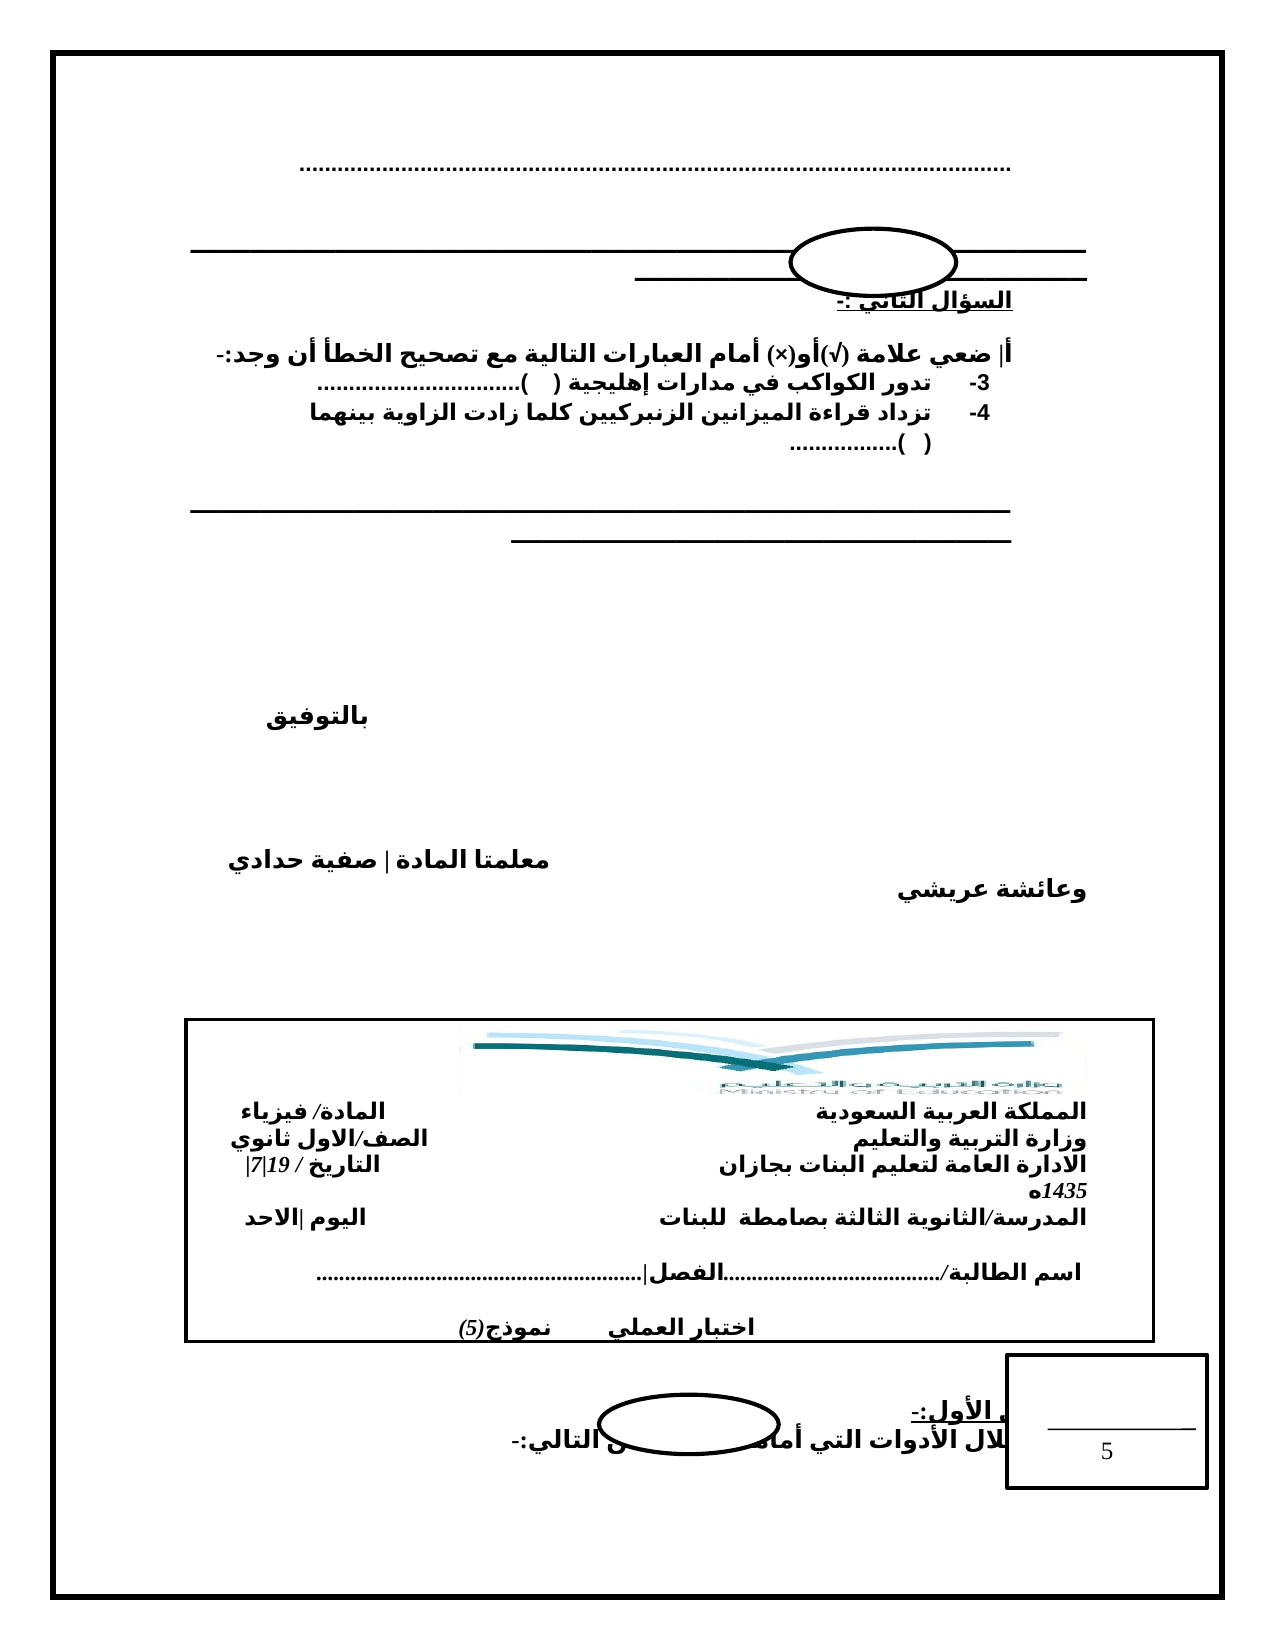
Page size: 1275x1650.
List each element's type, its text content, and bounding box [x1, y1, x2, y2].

list تدور الكواكب في مدارات إهليجية ( )................................ [187, 369, 969, 395]
text الادارة العامة لتعليم البنات بجازان التاريخ / 19|7|1435ه [188, 1151, 1087, 1204]
text السؤال الأول:- [187, 1396, 641, 1425]
text المدرسة/الثانوية الثالثة بصامطة للبنات اليوم |الاحد [188, 1204, 1087, 1230]
picture [459, 1025, 1088, 1099]
text أ| ضعي علامة (√)أو(×) أمام العبارات التالية مع تصحيح الخطأ أن وجد:- [187, 338, 1087, 369]
text بالتوفيق [187, 701, 1087, 730]
text معلمتا المادة | صفية حدادي وعائشة عريشي [187, 845, 1087, 903]
text وزارة التربية والتعليم الصف/الاول ثانوي [188, 1125, 1087, 1151]
list ـــــــــــــــــــــــــــــــــــــــــــــــــــــــــــــــــــــــــــــــــــــــــــــــــــــــــــــــــــــــــــــــــــــــــــــــــــــــــــــــــــــــــ [187, 492, 1012, 548]
list تزداد قراءة الميزانين الزنبركيين كلما زادت الزاوية بينهما ( )................. [187, 399, 969, 456]
text المملكة العربية السعودية المادة/ فيزياء [188, 1098, 1087, 1125]
text ــــــــــــــــــــــــــــــــــــــــــــــــــــــــــــــــــــــــــــــــــــــــــــــــــــــــــــــــــــــــــــــــــــــــــــــــــــــــــــــ [187, 201, 1087, 287]
text أ| من خلال الأدوات التي أمامك اجيبي عن التالي:- [730, 1425, 1005, 1454]
list السؤال الثاني :- [187, 287, 1012, 314]
text أ| من خلال الأدوات التي أمامك اجيبي عن التالي:- [187, 1425, 621, 1454]
text اختبار العملي نموذج(5) [188, 1307, 1152, 1340]
text السؤال الأول:- [737, 1396, 1005, 1425]
list ................................................................................................................ [187, 150, 1012, 176]
text اسم الطالبة/......................................الفصل|......................................................... [188, 1259, 1087, 1285]
